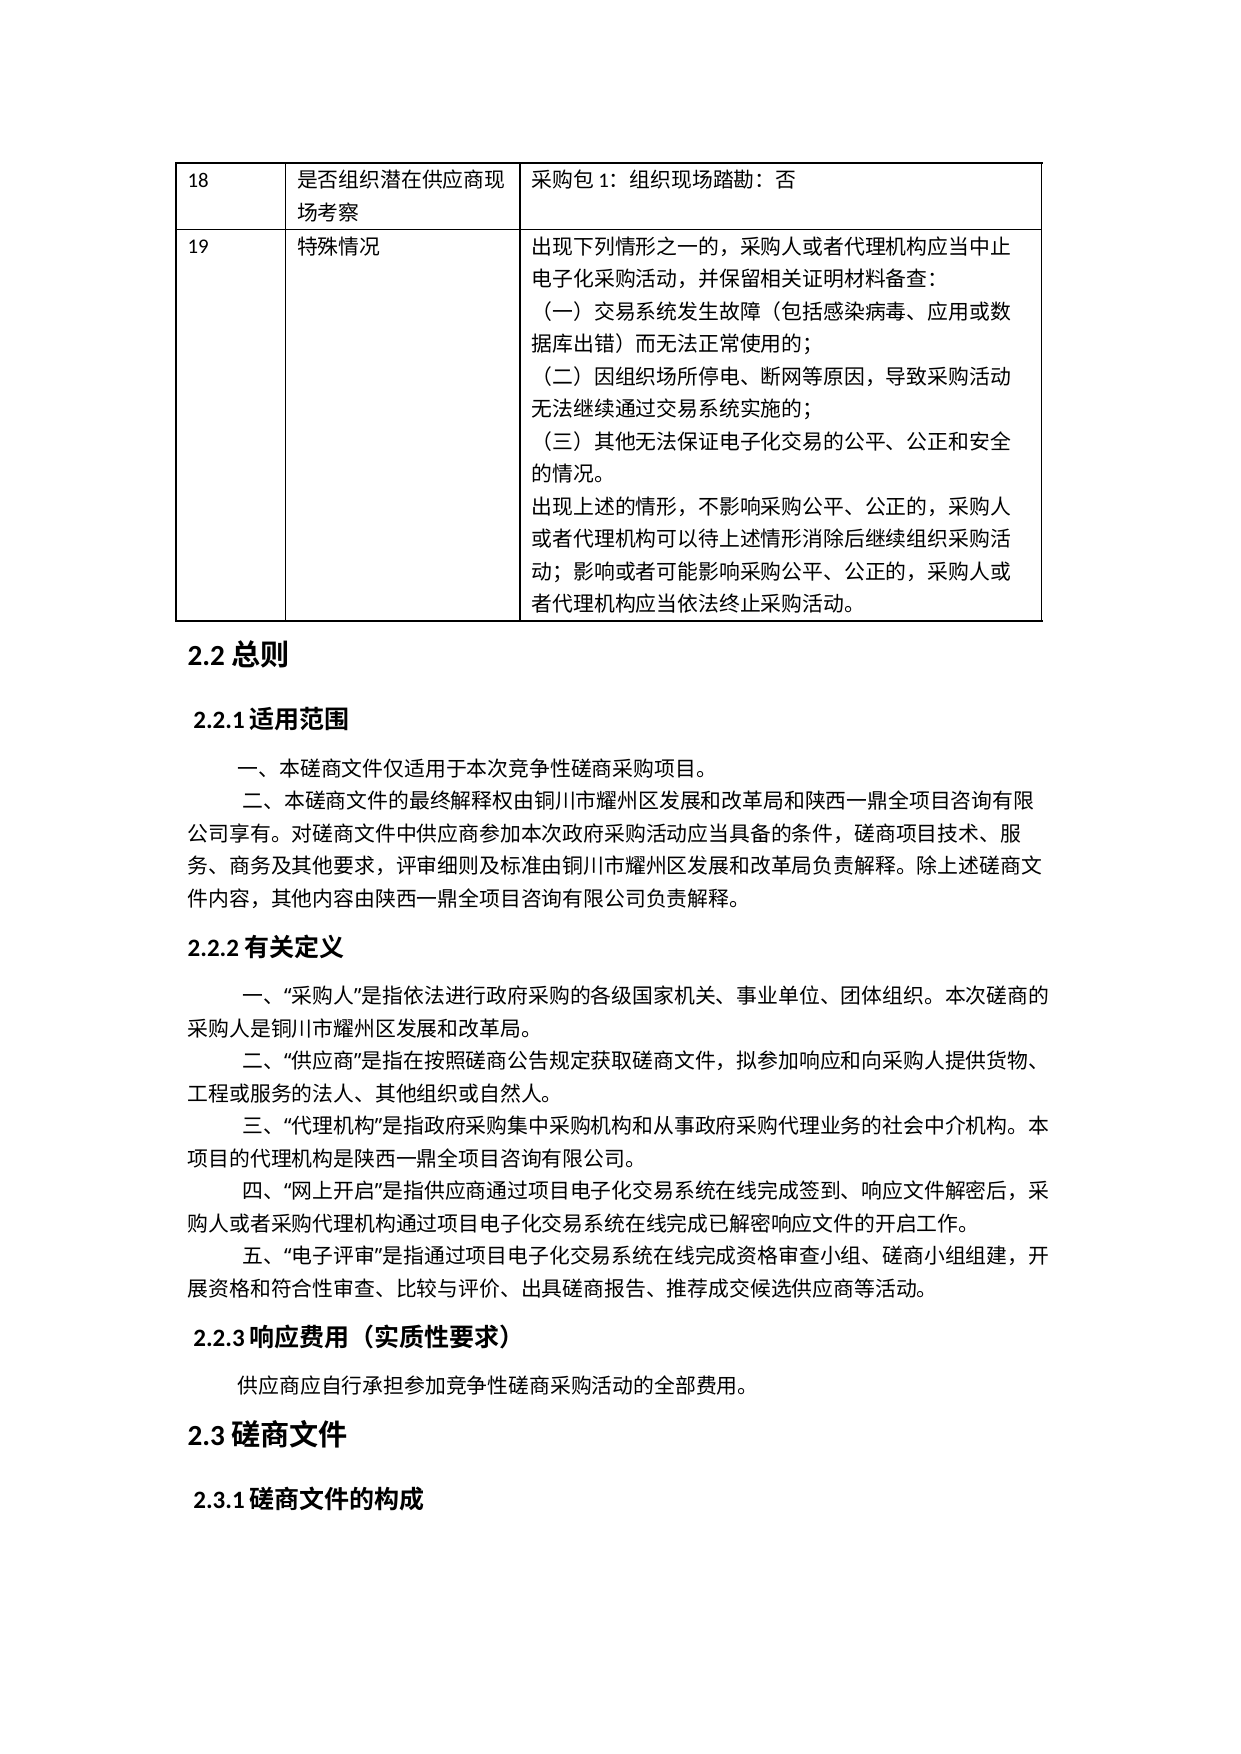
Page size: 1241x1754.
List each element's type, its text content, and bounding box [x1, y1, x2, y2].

table_cell 19 [177, 230, 285, 620]
table_cell 采购包1：组织现场踏勘：否 [521, 164, 1041, 228]
text 2.2总则 [187, 622, 1053, 687]
text 一、本磋商文件仅适用于本次竞争性磋商采购项目。 [187, 752, 1053, 784]
text 二、“供应商”是指在按照磋商公告规定获取磋商文件，拟参加响应和向采购人提供货物、工程或服务的法人、其他组织或自然人。 [187, 1044, 1053, 1109]
table_cell 18 [177, 164, 285, 228]
text 2.2.3响应费用（实质性要求） [187, 1304, 1053, 1369]
text 2.2.1适用范围 [187, 687, 1053, 752]
text 四、“网上开启”是指供应商通过项目电子化交易系统在线完成签到、响应文件解密后，采购人或者采购代理机构通过项目电子化交易系统在线完成已解密响应文件的开启工作。 [187, 1174, 1053, 1239]
text 2.3磋商文件 [187, 1402, 1053, 1467]
text 供应商应自行承担参加竞争性磋商采购活动的全部费用。 [187, 1369, 1053, 1402]
table_cell 出现下列情形之一的，采购人或者代理机构应当中止电子化采购活动，并保留相关证明材料备查： （一）交易系统发生故障（包括感染病毒、应用或数据库出错）而无法正常使用的； （二）因组织场所停电、断网等原因，导致采购活动无法继续通过交易系统实施的； （三）其他无法保证电子化交易的公平、公正和安全的情况。 出现上述的情形，不影响采购公平、公正的，采购人或者代理机构可以待上述情形消除后继续组织采购活动；影响或者可能影响采购公平、公正的，采购人或者代理机构应当依法终止采购活动。 [521, 230, 1041, 620]
table_cell 是否组织潜在供应商现场考察 [286, 164, 519, 228]
text 五、“电子评审”是指通过项目电子化交易系统在线完成资格审查小组、磋商小组组建，开展资格和符合性审查、比较与评价、出具磋商报告、推荐成交候选供应商等活动。 [187, 1239, 1053, 1304]
text 2.2.2有关定义 [187, 914, 1053, 979]
table_cell 特殊情况 [286, 230, 519, 620]
text 三、“代理机构”是指政府采购集中采购机构和从事政府采购代理业务的社会中介机构。本项目的代理机构是陕西一鼎全项目咨询有限公司。 [187, 1109, 1053, 1174]
text 二、本磋商文件的最终解释权由铜川市耀州区发展和改革局和陕西一鼎全项目咨询有限公司享有。对磋商文件中供应商参加本次政府采购活动应当具备的条件，磋商项目技术、服务、商务及其他要求，评审细则及标准由铜川市耀州区发展和改革局负责解释。除上述磋商文件内容，其他内容由陕西一鼎全项目咨询有限公司负责解释。 [187, 784, 1053, 914]
text 一、“采购人”是指依法进行政府采购的各级国家机关、事业单位、团体组织。本次磋商的采购人是铜川市耀州区发展和改革局。 [187, 979, 1053, 1044]
text 2.3.1磋商文件的构成 [187, 1467, 1053, 1532]
